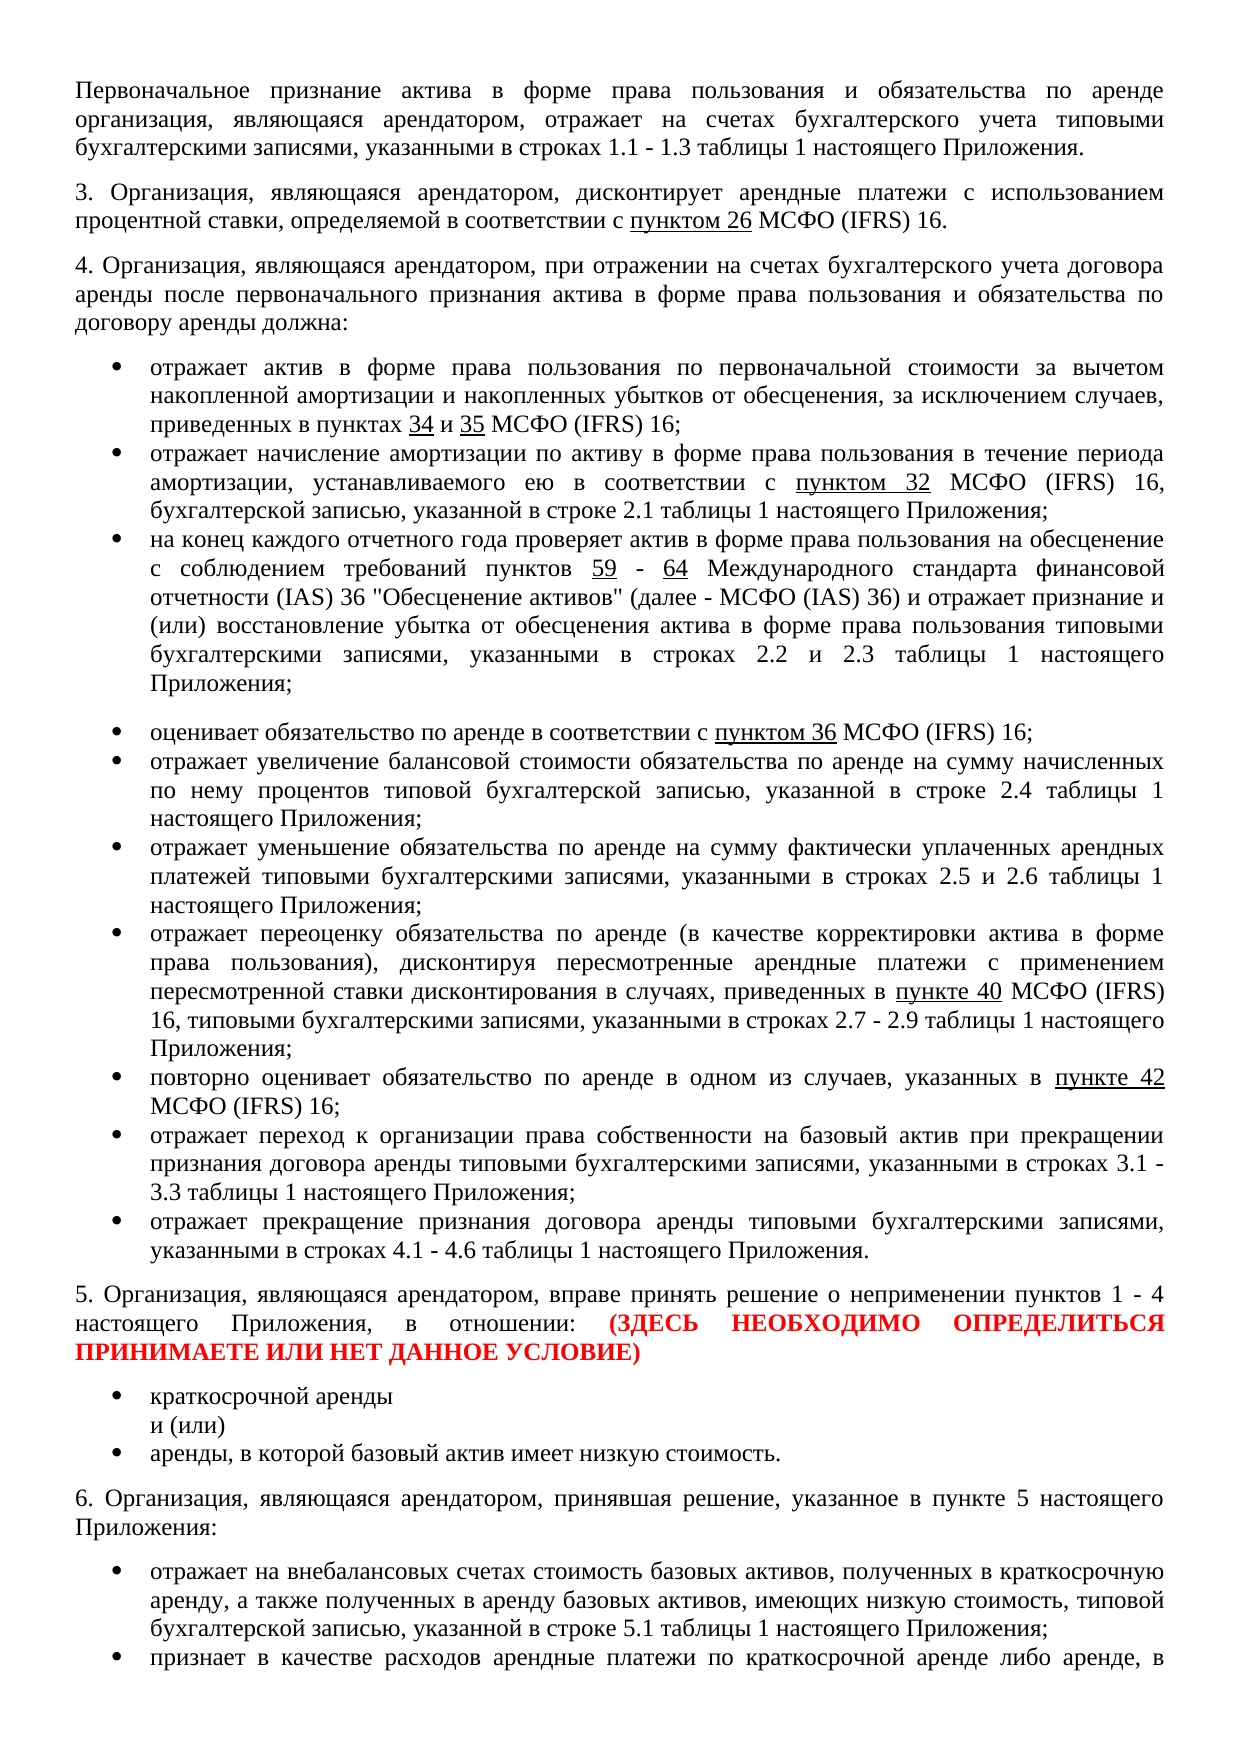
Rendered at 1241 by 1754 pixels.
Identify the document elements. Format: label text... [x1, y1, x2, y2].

list и (или) [150, 1410, 1165, 1438]
list отражает начисление амортизации по активу в форме права пользования в течение периода амортизации, устанавливаемого ею в соответствии с пунктом 32 МСФО (IFRS) 16, бухгалтерской записью, указанной в строке 2.1 таблицы 1 настоящего Приложения; [112, 438, 1165, 524]
text 4. Организация, являющаяся арендатором, при отражении на счетах бухгалтерского учета договора аренды после первоначального признания актива в форме права пользования и обязательства по договору аренды должна: [75, 250, 1165, 336]
list отражает прекращение признания договора аренды типовыми бухгалтерскими записями, указанными в строках 4.1 - 4.6 таблицы 1 настоящего Приложения. [112, 1206, 1165, 1263]
list аренды, в которой базовый актив имеет низкую стоимость. [112, 1438, 1165, 1467]
text Первоначальное признание актива в форме права пользования и обязательства по аренде организация, являющаяся арендатором, отражает на счетах бухгалтерского учета типовыми бухгалтерскими записями, указанными в строках 1.1 - 1.3 таблицы 1 настоящего Приложения. [75, 75, 1165, 161]
list отражает актив в форме права пользования по первоначальной стоимости за вычетом накопленной амортизации и накопленных убытков от обесценения, за исключением случаев, приведенных в пунктах 34 и 35 МСФО (IFRS) 16; [112, 352, 1165, 438]
list краткосрочной аренды [112, 1381, 1165, 1410]
list отражает уменьшение обязательства по аренде на сумму фактически уплаченных арендных платежей типовыми бухгалтерскими записями, указанными в строках 2.5 и 2.6 таблицы 1 настоящего Приложения; [112, 832, 1165, 918]
list на конец каждого отчетного года проверяет актив в форме права пользования на обесценение с соблюдением требований пунктов 59 - 64 Международного стандарта финансовой отчетности (IAS) 36 "Обесценение активов" (далее - МСФО (IAS) 36) и отражает признание и (или) восстановление убытка от обесценения актива в форме права пользования типовыми бухгалтерскими записями, указанными в строках 2.2 и 2.3 таблицы 1 настоящего Приложения; [112, 524, 1165, 697]
list отражает на внебалансовых счетах стоимость базовых активов, полученных в краткосрочную аренду, а также полученных в аренду базовых активов, имеющих низкую стоимость, типовой бухгалтерской записью, указанной в строке 5.1 таблицы 1 настоящего Приложения; [112, 1556, 1165, 1642]
text 6. Организация, являющаяся арендатором, принявшая решение, указанное в пункте 5 настоящего Приложения: [75, 1483, 1165, 1540]
list отражает переход к организации права собственности на базовый актив при прекращении признания договора аренды типовыми бухгалтерскими записями, указанными в строках 3.1 - 3.3 таблицы 1 настоящего Приложения; [112, 1120, 1165, 1206]
text 5. Организация, являющаяся арендатором, вправе принять решение о неприменении пунктов 1 - 4 настоящего Приложения, в отношении: (ЗДЕСЬ НЕОБХОДИМО ОПРЕДЕЛИТЬСЯ ПРИНИМАЕТЕ ИЛИ НЕТ ДАННОЕ УСЛОВИЕ) [75, 1279, 1165, 1365]
list повторно оценивает обязательство по аренде в одном из случаев, указанных в пункте 42 МСФО (IFRS) 16; [112, 1062, 1165, 1120]
list оценивает обязательство по аренде в соответствии с пунктом 36 МСФО (IFRS) 16; [112, 717, 1165, 746]
text 3. Организация, являющаяся арендатором, дисконтирует арендные платежи с использованием процентной ставки, определяемой в соответствии с пунктом 26 МСФО (IFRS) 16. [75, 177, 1165, 234]
list отражает увеличение балансовой стоимости обязательства по аренде на сумму начисленных по нему процентов типовой бухгалтерской записью, указанной в строке 2.4 таблицы 1 настоящего Приложения; [112, 746, 1165, 832]
list отражает переоценку обязательства по аренде (в качестве корректировки актива в форме права пользования), дисконтируя пересмотренные арендные платежи с применением пересмотренной ставки дисконтирования в случаях, приведенных в пункте 40 МСФО (IFRS) 16, типовыми бухгалтерскими записями, указанными в строках 2.7 - 2.9 таблицы 1 настоящего Приложения; [112, 918, 1165, 1062]
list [112, 1642, 1165, 1671]
